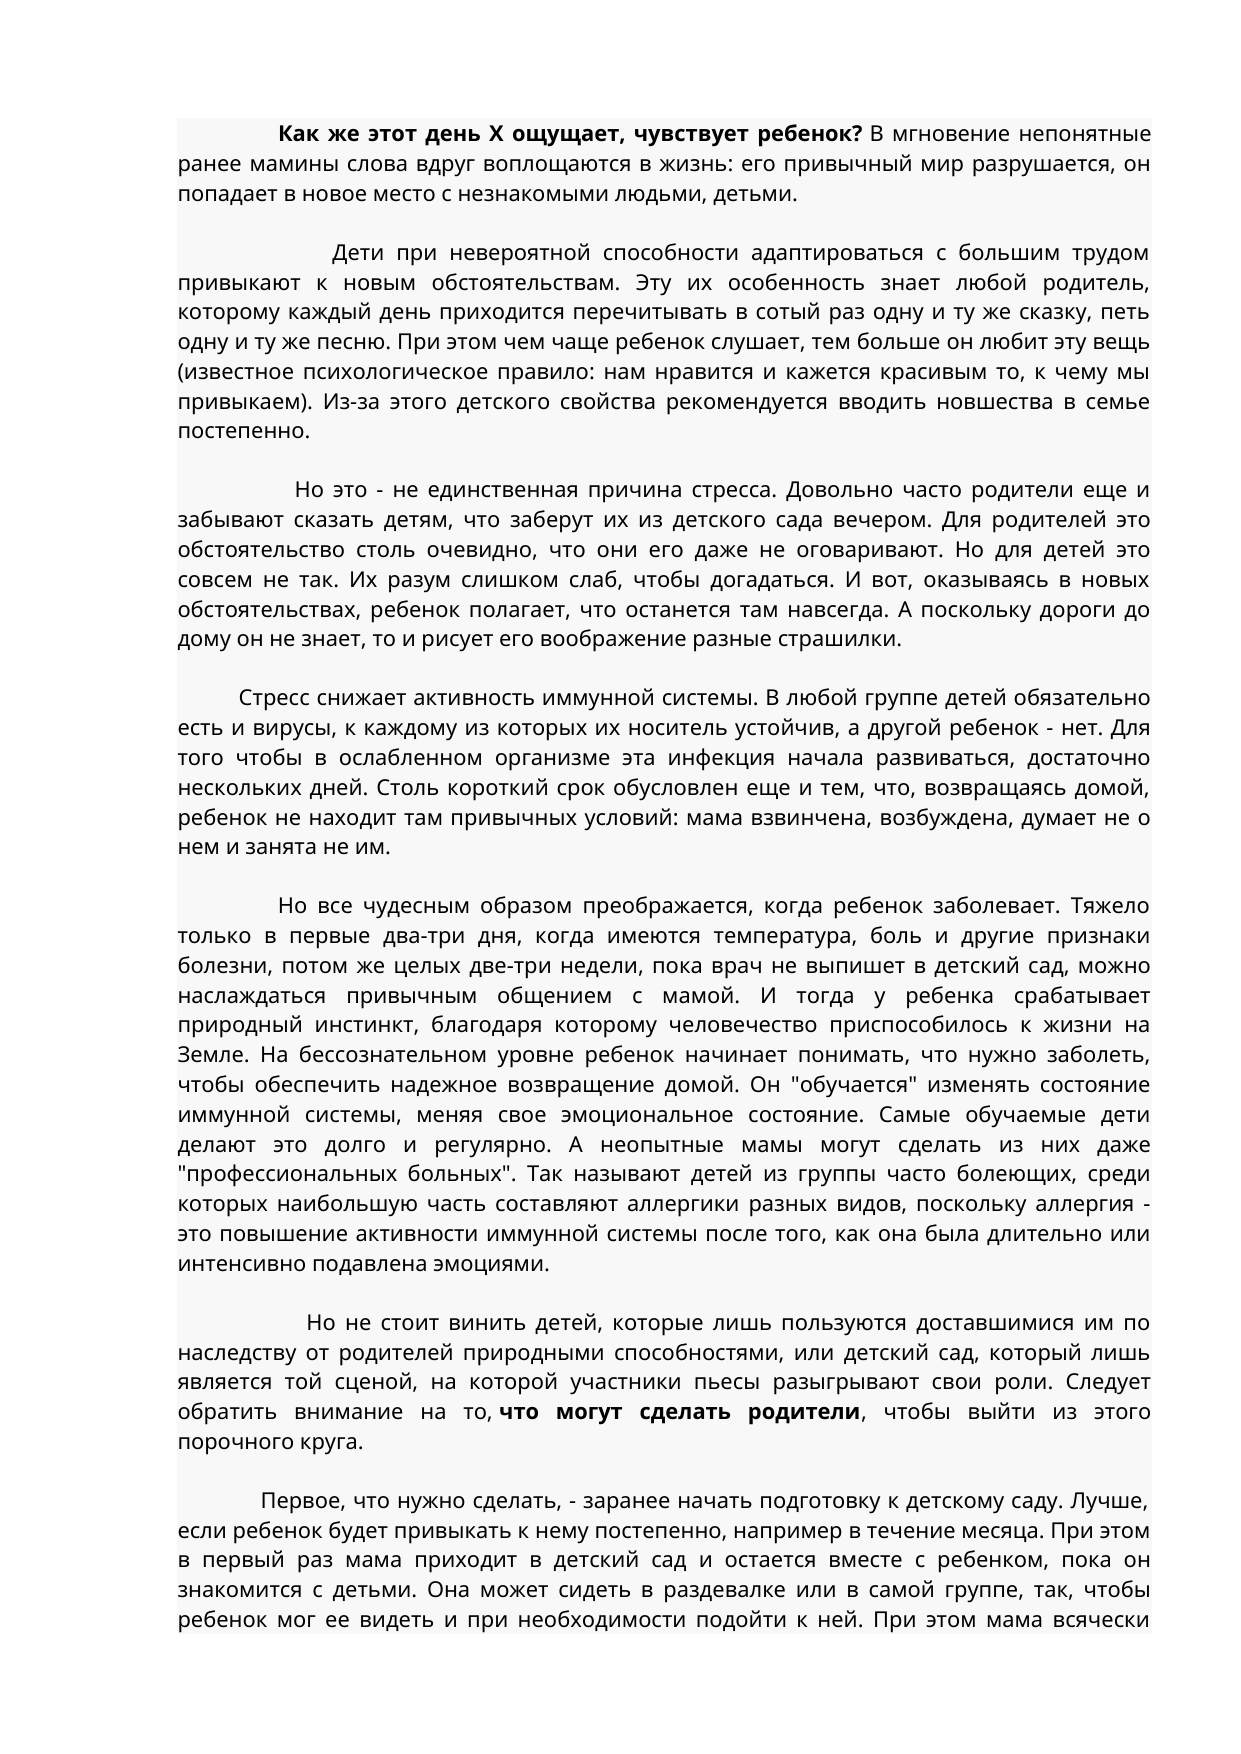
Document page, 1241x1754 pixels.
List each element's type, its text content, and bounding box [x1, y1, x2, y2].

text Но все чудесным образом преображается, когда ребенок заболевает. Тяжело только в первые два-три дня, когда имеются температура, боль и другие признаки болезни, потом же целых две-три недели, пока врач не выпишет в детский сад, можно наслаждаться привычным общением с мамой. И тогда у ребенка срабатывает природный инстинкт, благодаря которому человечество приспособилось к жизни на Земле. На бессознательном уровне ребенок начинает понимать, что нужно заболеть, чтобы обеспечить надежное возвращение домой. Он "обучается" изменять состояние иммунной системы, меняя свое эмоциональное состояние. Самые обучаемые дети делают это долго и регулярно. А неопытные мамы могут сделать из них даже "профессиональных больных". Так называют детей из группы часто болеющих, среди которых наибольшую часть составляют аллергики разных видов, поскольку аллергия - это повышение активности иммунной системы после того, как она была длительно или интенсивно подавлена эмоциями. [177, 890, 1152, 1277]
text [177, 1485, 1152, 1634]
text Как же этот день X ощущает, чувствует ребенок? В мгновение непонятные ранее мамины слова вдруг воплощаются в жизнь: его привычный мир разрушается, он попадает в новое место с незнакомыми людьми, детьми. [177, 118, 1152, 207]
text Дети при невероятной способности адаптироваться с большим трудом привыкают к новым обстоятельствам. Эту их особенность знает любой родитель, которому каждый день приходится перечитывать в сотый раз одну и ту же сказку, петь одну и ту же песню. При этом чем чаще ребенок слушает, тем больше он любит эту вещь (известное психологическое правило: нам нравится и кажется красивым то, к чему мы привыкаем). Из-за этого детского свойства рекомендуется вводить новшества в семье постепенно. [177, 237, 1152, 445]
text Но это - не единственная причина стресса. Довольно часто родители еще и забывают сказать детям, что заберут их из детского сада вечером. Для родителей это обстоятельство столь очевидно, что они его даже не оговаривают. Но для детей это совсем не так. Их разум слишком слаб, чтобы догадаться. И вот, оказываясь в новых обстоятельствах, ребенок полагает, что останется там навсегда. А поскольку дороги до дому он не знает, то и рисует его воображение разные страшилки. [177, 474, 1152, 653]
text Стресс снижает активность иммунной системы. В любой группе детей обязательно есть и вирусы, к каждому из которых их носитель устойчив, а другой ребенок - нет. Для того чтобы в ослабленном организме эта инфекция начала развиваться, достаточно нескольких дней. Столь короткий срок обусловлен еще и тем, что, возвращаясь домой, ребенок не находит там привычных условий: мама взвинчена, возбуждена, думает не о нем и занята не им. [177, 682, 1152, 861]
text Но не стоит винить детей, которые лишь пользуются доставшимися им по наследству от родителей природными способностями, или детский сад, который лишь является той сценой, на которой участники пьесы разыгрывают свои роли. Следует обратить внимание на то, что могут сделать родители, чтобы выйти из этого порочного круга. [177, 1307, 1152, 1456]
